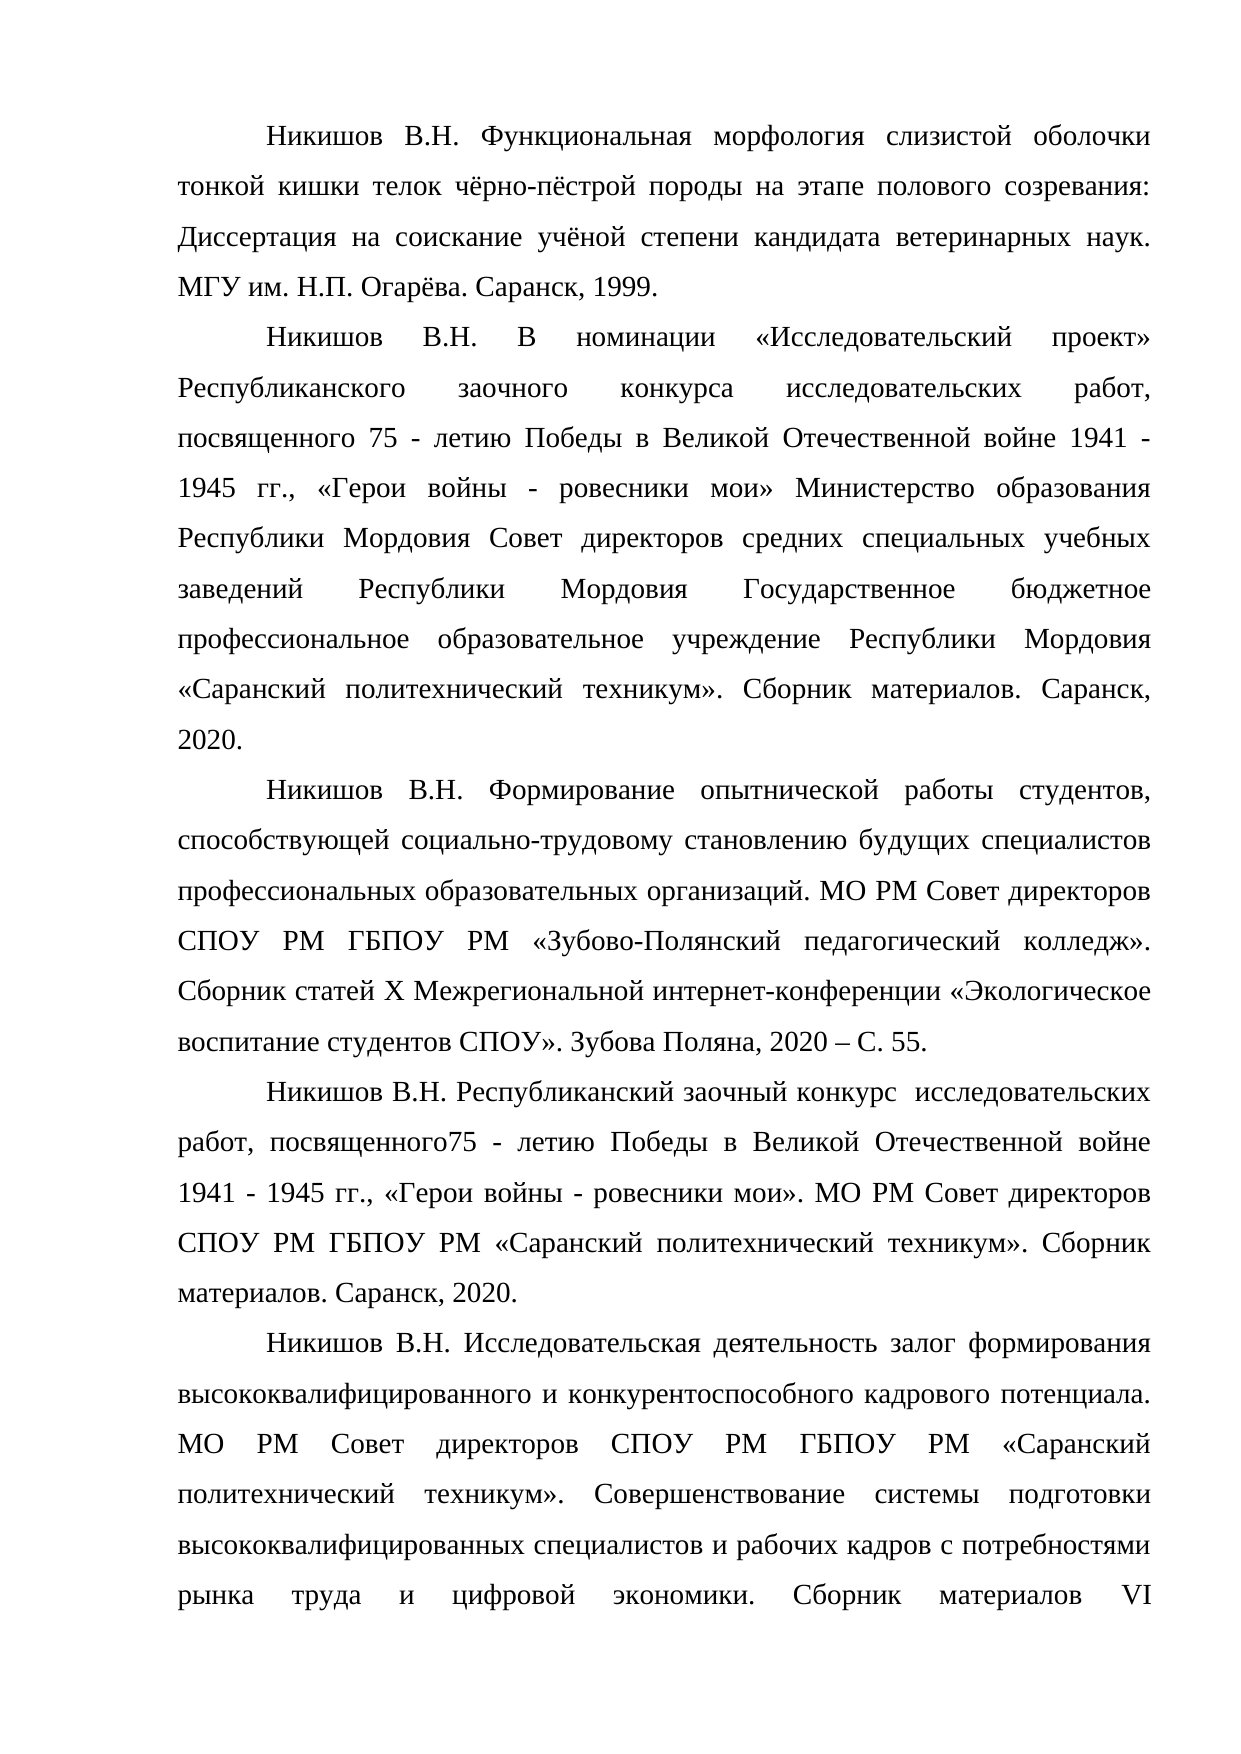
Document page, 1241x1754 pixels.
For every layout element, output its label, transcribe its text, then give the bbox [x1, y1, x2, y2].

text Никишов В.Н. Функциональная морфология слизистой оболочки тонкой кишки телок чёрно-пёстрой породы на этапе полового созревания: Диссертация на соискание учёной степени кандидата ветеринарных наук. МГУ им. Н.П. Огарёва. Саранск, 1999. [177, 118, 1152, 303]
text Никишов В.Н. В номинации «Исследовательский проект» Республиканского заочного конкурса исследовательских работ, посвященного 75 - летию Победы в Великой Отечественной войне 1941 - 1945 гг., «Герои войны - ровесники мои» Министерство образования Республики Мордовия Совет директоров средних специальных учебных заведений Республики Мордовия Государственное бюджетное профессиональное образовательное учреждение Республики Мордовия «Саранский политехнический техникум». Сборник материалов. Саранск, 2020. [177, 319, 1152, 755]
text Никишов В.Н. Республиканский заочный конкурс исследовательских работ, посвященного75 - летию Победы в Великой Отечественной войне 1941 - 1945 гг., «Герои войны - ровесники мои». МО РМ Совет директоров СПОУ РМ ГБПОУ РМ «Саранский политехнический техникум». Сборник материалов. Саранск, 2020. [177, 1074, 1152, 1309]
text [177, 1326, 1152, 1611]
text Никишов В.Н. Формирование опытнической работы студентов, способствующей социально-трудовому становлению будущих специалистов профессиональных образовательных организаций. МО РМ Совет директоров СПОУ РМ ГБПОУ РМ «Зубово-Полянский педагогический колледж». Сборник статей X Межрегиональной интернет-конференции «Экологическое воспитание студентов СПОУ». Зубова Поляна, 2020 – С. 55. [177, 772, 1152, 1057]
